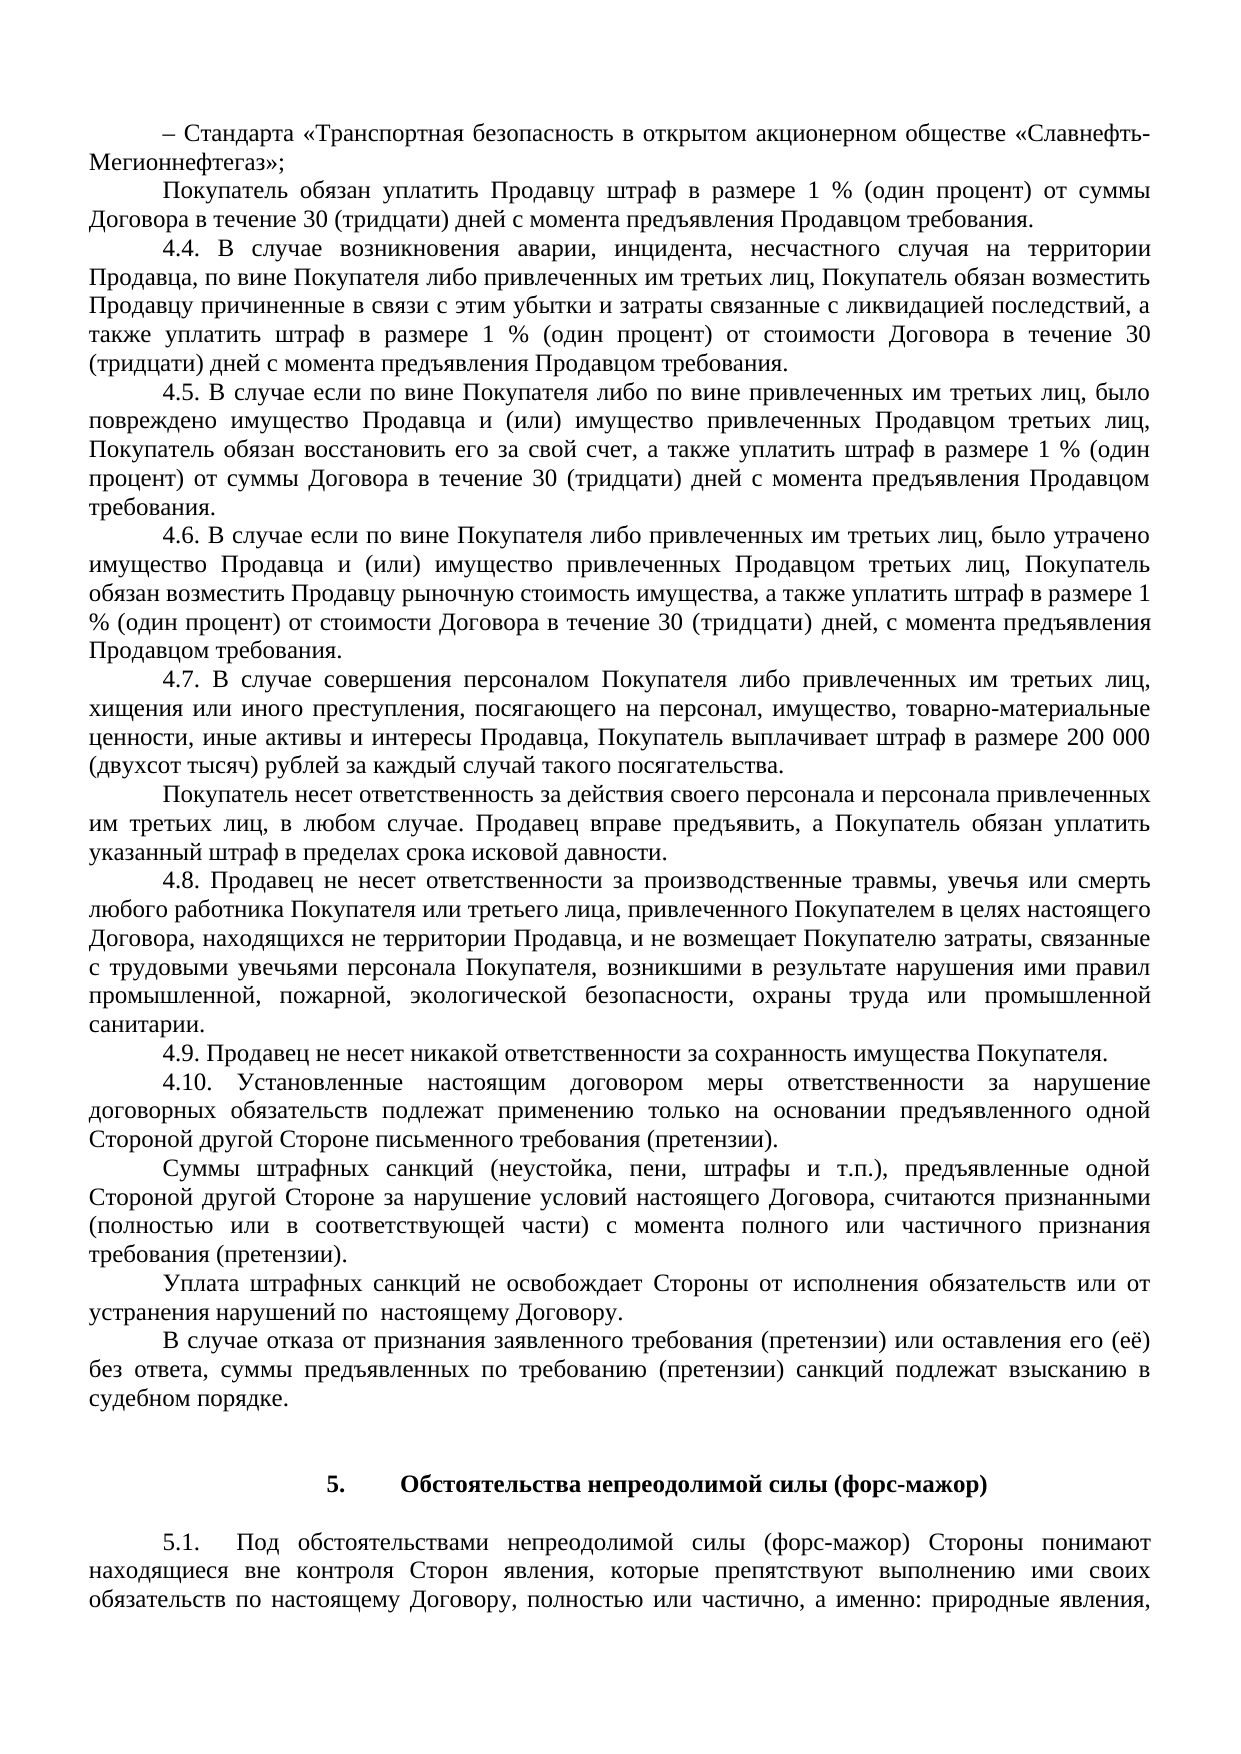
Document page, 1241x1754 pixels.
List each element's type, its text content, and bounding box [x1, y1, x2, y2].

text 4.4. В случае возникновения аварии, инцидента, несчастного случая на территории Продавца, по вине Покупателя либо привлеченных им третьих лиц, Покупатель обязан возместить Продавцу причиненные в связи с этим убытки и затраты связанные с ликвидацией последствий, а также уплатить штраф в размере 1 % (один процент) от стоимости Договора в течение 30 (тридцати) дней с момента предъявления Продавцом требования. [89, 233, 1152, 377]
text Покупатель несет ответственность за действия своего персонала и персонала привлеченных им третьих лиц, в любом случае. Продавец вправе предъявить, а Покупатель обязан уплатить указанный штраф в пределах срока исковой давности. [89, 779, 1152, 866]
text 4.7. В случае совершения персоналом Покупателя либо привлеченных им третьих лиц, хищения или иного преступления, посягающего на персонал, имущество, товарно-материальные ценности, иные активы и интересы Продавца, Покупатель выплачивает штраф в размере 200 000 (двухсот тысяч) рублей за каждый случай такого посягательства. [89, 664, 1152, 779]
text В случае отказа от признания заявленного требования (претензии) или оставления его (её) без ответа, суммы предъявленных по требованию (претензии) санкций подлежат взысканию в судебном порядке. [89, 1326, 1152, 1412]
text Уплата штрафных санкций не освобождает Стороны от исполнения обязательств или от устранения нарушений по настоящему Договору. [89, 1268, 1152, 1326]
text Суммы штрафных санкций (неустойка, пени, штрафы и т.п.), предъявленные одной Стороной другой Стороне за нарушение условий настоящего Договора, считаются признанными (полностью или в соответствующей части) с момента полного или частичного признания требования (претензии). [89, 1153, 1152, 1268]
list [89, 1527, 1152, 1613]
text 4.10. Установленные настоящим договором меры ответственности за нарушение договорных обязательств подлежат применению только на основании предъявленного одной Стороной другой Стороне письменного требования (претензии). [89, 1067, 1152, 1153]
list Обстоятельства непреодолимой силы (форс-мажор) [89, 1469, 1152, 1498]
text 4.8. Продавец не несет ответственности за производственные травмы, увечья или смерть любого работника Покупателя или третьего лица, привлеченного Покупателем в целях настоящего Договора, находящихся не территории Продавца, и не возмещает Покупателю затраты, связанные с трудовыми увечьями персонала Покупателя, возникшими в результате нарушения ими правил промышленной, пожарной, экологической безопасности, охраны труда или промышленной санитарии. [89, 866, 1152, 1038]
text Покупатель обязан уплатить Продавцу штраф в размере 1 % (один процент) от суммы Договора в течение 30 (тридцати) дней с момента предъявления Продавцом требования. [89, 176, 1152, 233]
text 4.6. В случае если по вине Покупателя либо привлеченных им третьих лиц, было утрачено имущество Продавца и (или) имущество привлеченных Продавцом третьих лиц, Покупатель обязан возместить Продавцу рыночную стоимость имущества, а также уплатить штраф в размере 1 % (один процент) от стоимости Договора в течение 30 (тридцати) дней, с момента предъявления Продавцом требования. [89, 521, 1152, 664]
text 4.5. В случае если по вине Покупателя либо по вине привлеченных им третьих лиц, было повреждено имущество Продавца и (или) имущество привлеченных Продавцом третьих лиц, Покупатель обязан восстановить его за свой счет, а также уплатить штраф в размере 1 % (один процент) от суммы Договора в течение 30 (тридцати) дней с момента предъявления Продавцом требования. [89, 377, 1152, 521]
text 4.9. Продавец не несет никакой ответственности за сохранность имущества Покупателя. [89, 1038, 1152, 1067]
text – Стандарта «Транспортная безопасность в открытом акционерном обществе «Славнефть-Мегионнефтегаз»; [89, 118, 1152, 176]
